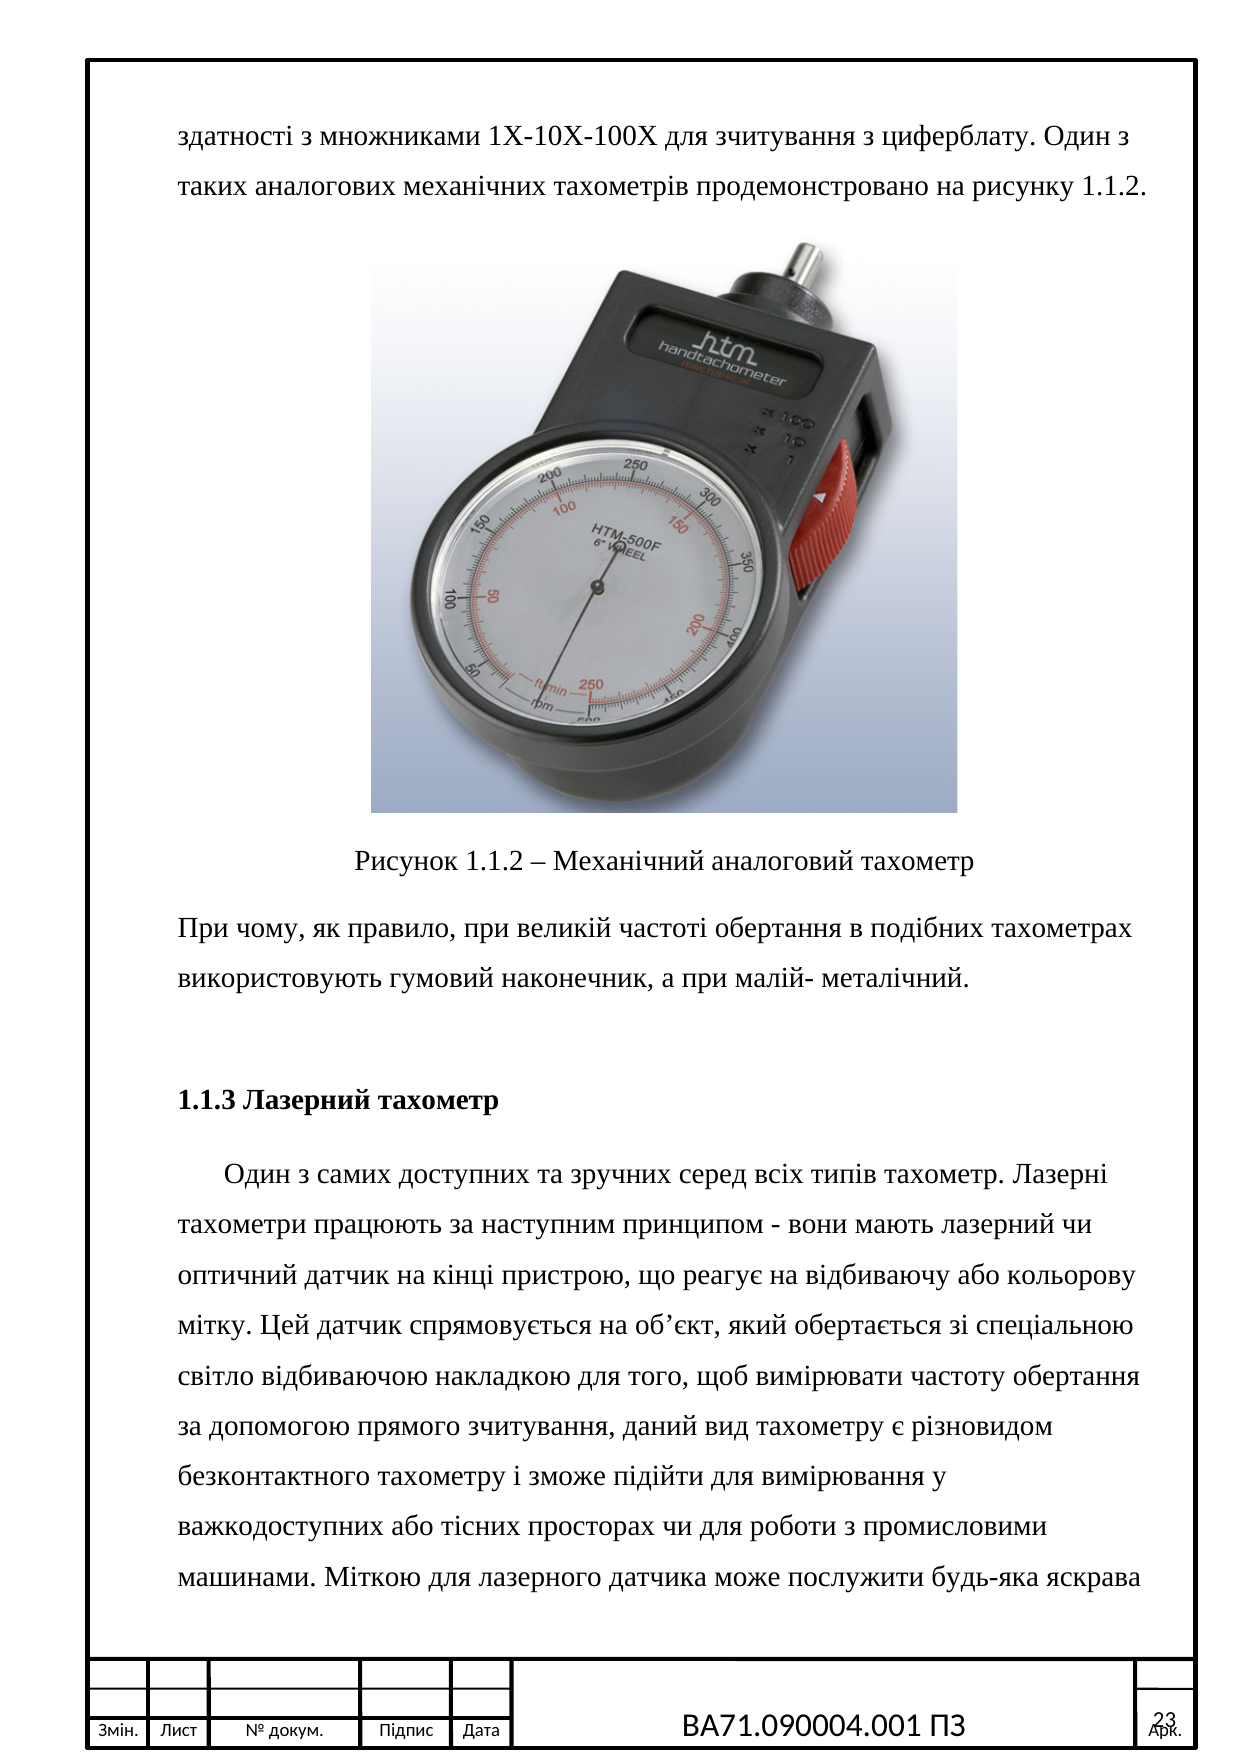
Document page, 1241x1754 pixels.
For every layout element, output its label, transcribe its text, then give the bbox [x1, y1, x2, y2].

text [177, 118, 1152, 202]
picture [371, 235, 958, 813]
subtitle 1.1.3 Лазерний тахометр [177, 1082, 1152, 1115]
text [177, 1156, 1152, 1592]
text При чому, як правило, при великій частоті обертання в подібних тахометрах використовують гумовий наконечник, а при малій- металічний. [177, 910, 1152, 994]
text Рисунок 1.1.2 – Механічний аналоговий тахометр [177, 843, 1152, 877]
